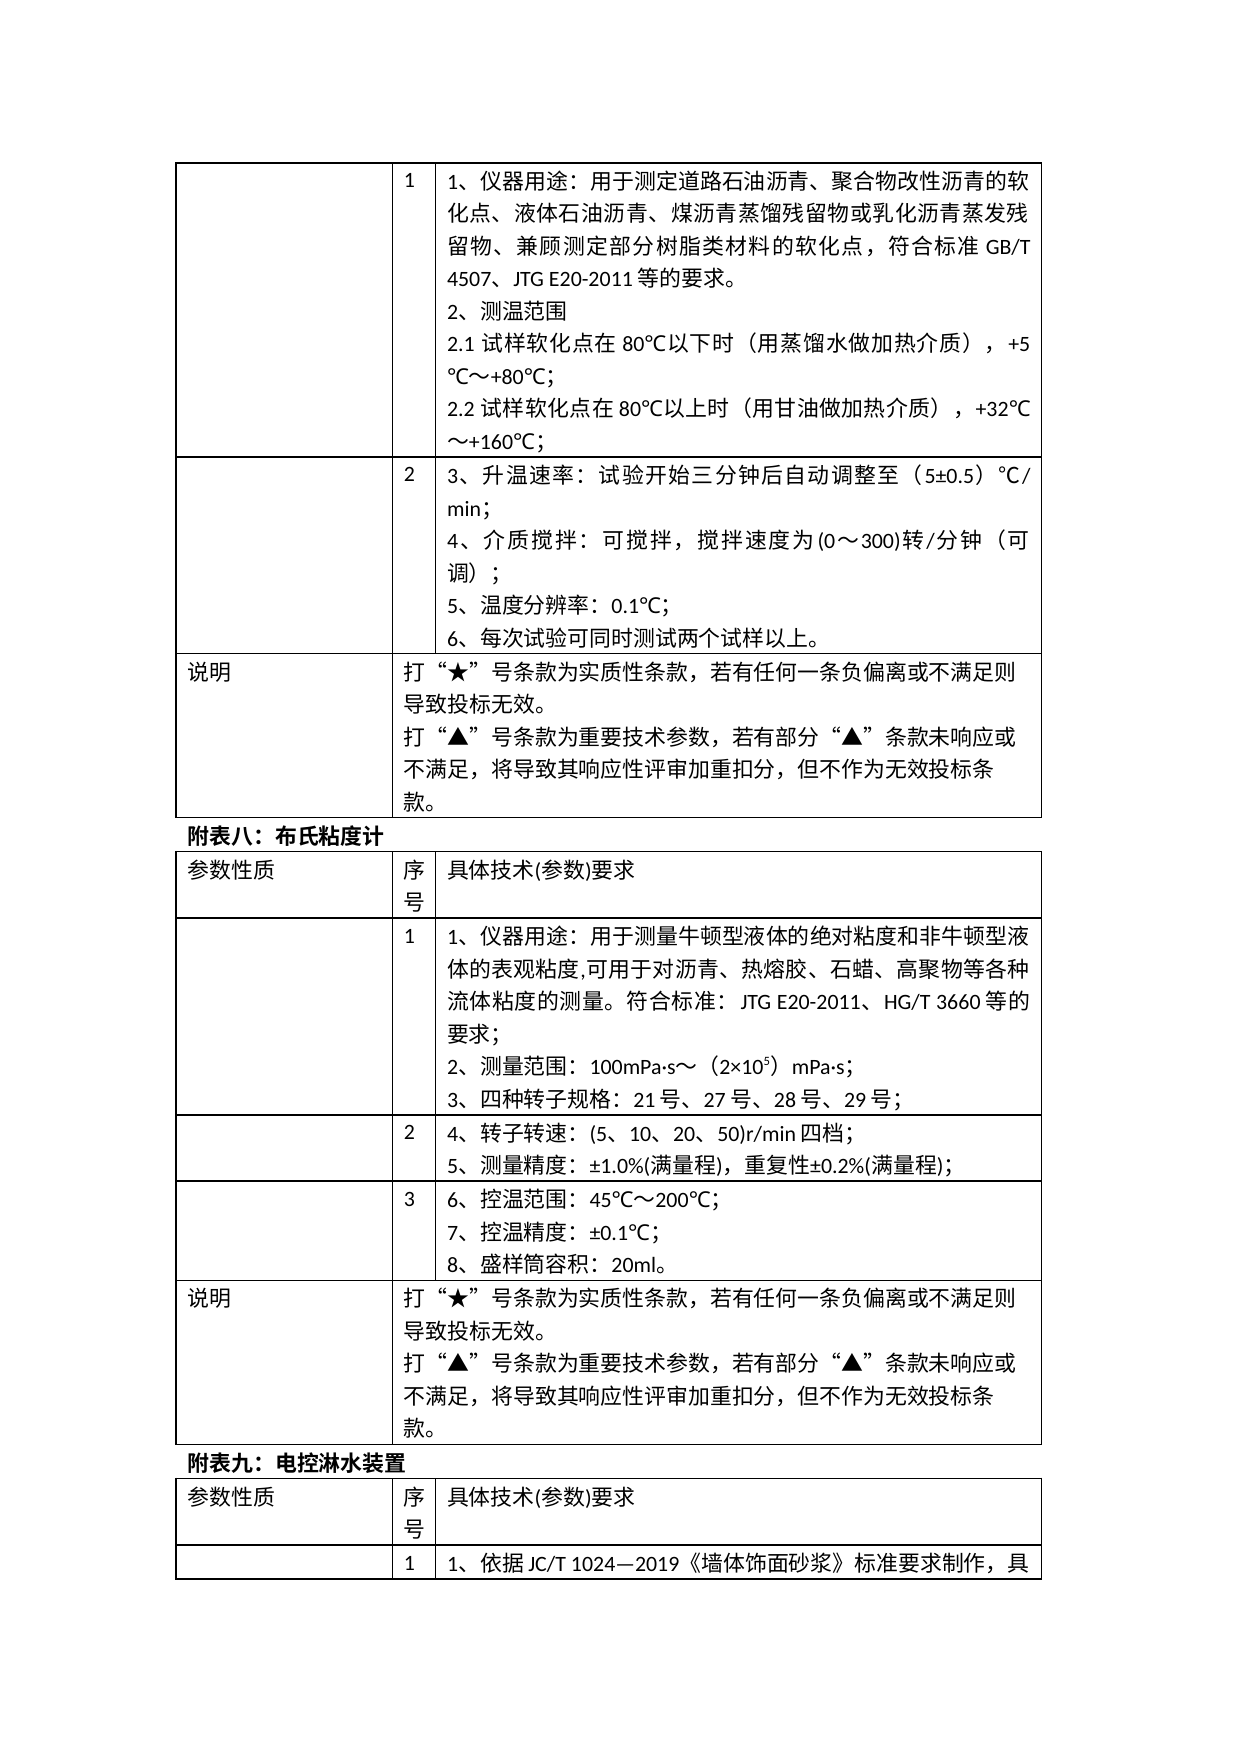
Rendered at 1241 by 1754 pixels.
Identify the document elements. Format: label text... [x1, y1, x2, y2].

table_header 参数性质 [177, 852, 392, 917]
text 附表九：电控淋水装置 [187, 1445, 1053, 1478]
table_cell 4、转子转速：(5、10、20、50)r/min四档； 5、测量精度：±1.0%(满量程)，重复性±0.2%(满量程)； [436, 1116, 1041, 1180]
table_cell 打“★”号条款为实质性条款，若有任何一条负偏离或不满足则导致投标无效。 打“▲”号条款为重要技术参数，若有部分“▲”条款未响应或不满足，将导致其响应性评审加重扣分，但不作为无效投标条款。 [393, 654, 1041, 817]
table_cell 1 [393, 919, 435, 1114]
table_cell 1 [393, 164, 435, 456]
text 附表八：布氏粘度计 [187, 818, 1053, 851]
table_cell 6、控温范围：45℃～200℃； 7、控温精度：±0.1℃； 8、盛样筒容积：20ml。 [436, 1182, 1041, 1279]
table_cell 说明 [177, 1281, 392, 1443]
table_cell 1、仪器用途：用于测量牛顿型液体的绝对粘度和非牛顿型液体的表观粘度,可用于对沥青、热熔胶、石蜡、高聚物等各种流体粘度的测量。符合标准：JTG E20-2011、HG/T 3660等的要求； 2、测量范围：100mPa·s～（2×105）mPa·s； 3、四种转子规格：21号、27号、28号、29号； [436, 919, 1041, 1114]
table_header 参数性质 [177, 1479, 392, 1544]
table_cell 3、升温速率：试验开始三分钟后自动调整至（5±0.5）℃/min； 4、介质搅拌：可搅拌，搅拌速度为(0～300)转/分钟（可调）； 5、温度分辨率：0.1℃； 6、每次试验可同时测试两个试样以上。 [436, 458, 1041, 653]
table_cell [177, 1116, 392, 1180]
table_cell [436, 1546, 1041, 1578]
table_cell [177, 1546, 392, 1578]
table_header 序号 [393, 852, 435, 917]
table_cell 2 [393, 458, 435, 653]
table_cell 3 [393, 1182, 435, 1279]
table_cell 打“★”号条款为实质性条款，若有任何一条负偏离或不满足则导致投标无效。 打“▲”号条款为重要技术参数，若有部分“▲”条款未响应或不满足，将导致其响应性评审加重扣分，但不作为无效投标条款。 [393, 1281, 1041, 1443]
table_header 序号 [393, 1479, 435, 1544]
table_cell [177, 919, 392, 1114]
table_cell 1 [393, 1546, 435, 1578]
table_header 具体技术(参数)要求 [436, 852, 1041, 917]
table_cell [177, 1182, 392, 1279]
table_cell 说明 [177, 654, 392, 817]
table_cell 1、仪器用途：用于测定道路石油沥青、聚合物改性沥青的软化点、液体石油沥青、煤沥青蒸馏残留物或乳化沥青蒸发残留物、兼顾测定部分树脂类材料的软化点，符合标准GB/T 4507、JTG E20-2011等的要求。 2、测温范围 2.1 试样软化点在80℃以下时（用蒸馏水做加热介质），+5 ℃～+80℃； 2.2 试样软化点在80℃以上时（用甘油做加热介质），+32℃～+160℃； [436, 164, 1041, 456]
table_header 具体技术(参数)要求 [436, 1479, 1041, 1544]
table_cell 2 [393, 1116, 435, 1180]
table_cell [177, 164, 392, 456]
table_cell [177, 458, 392, 653]
